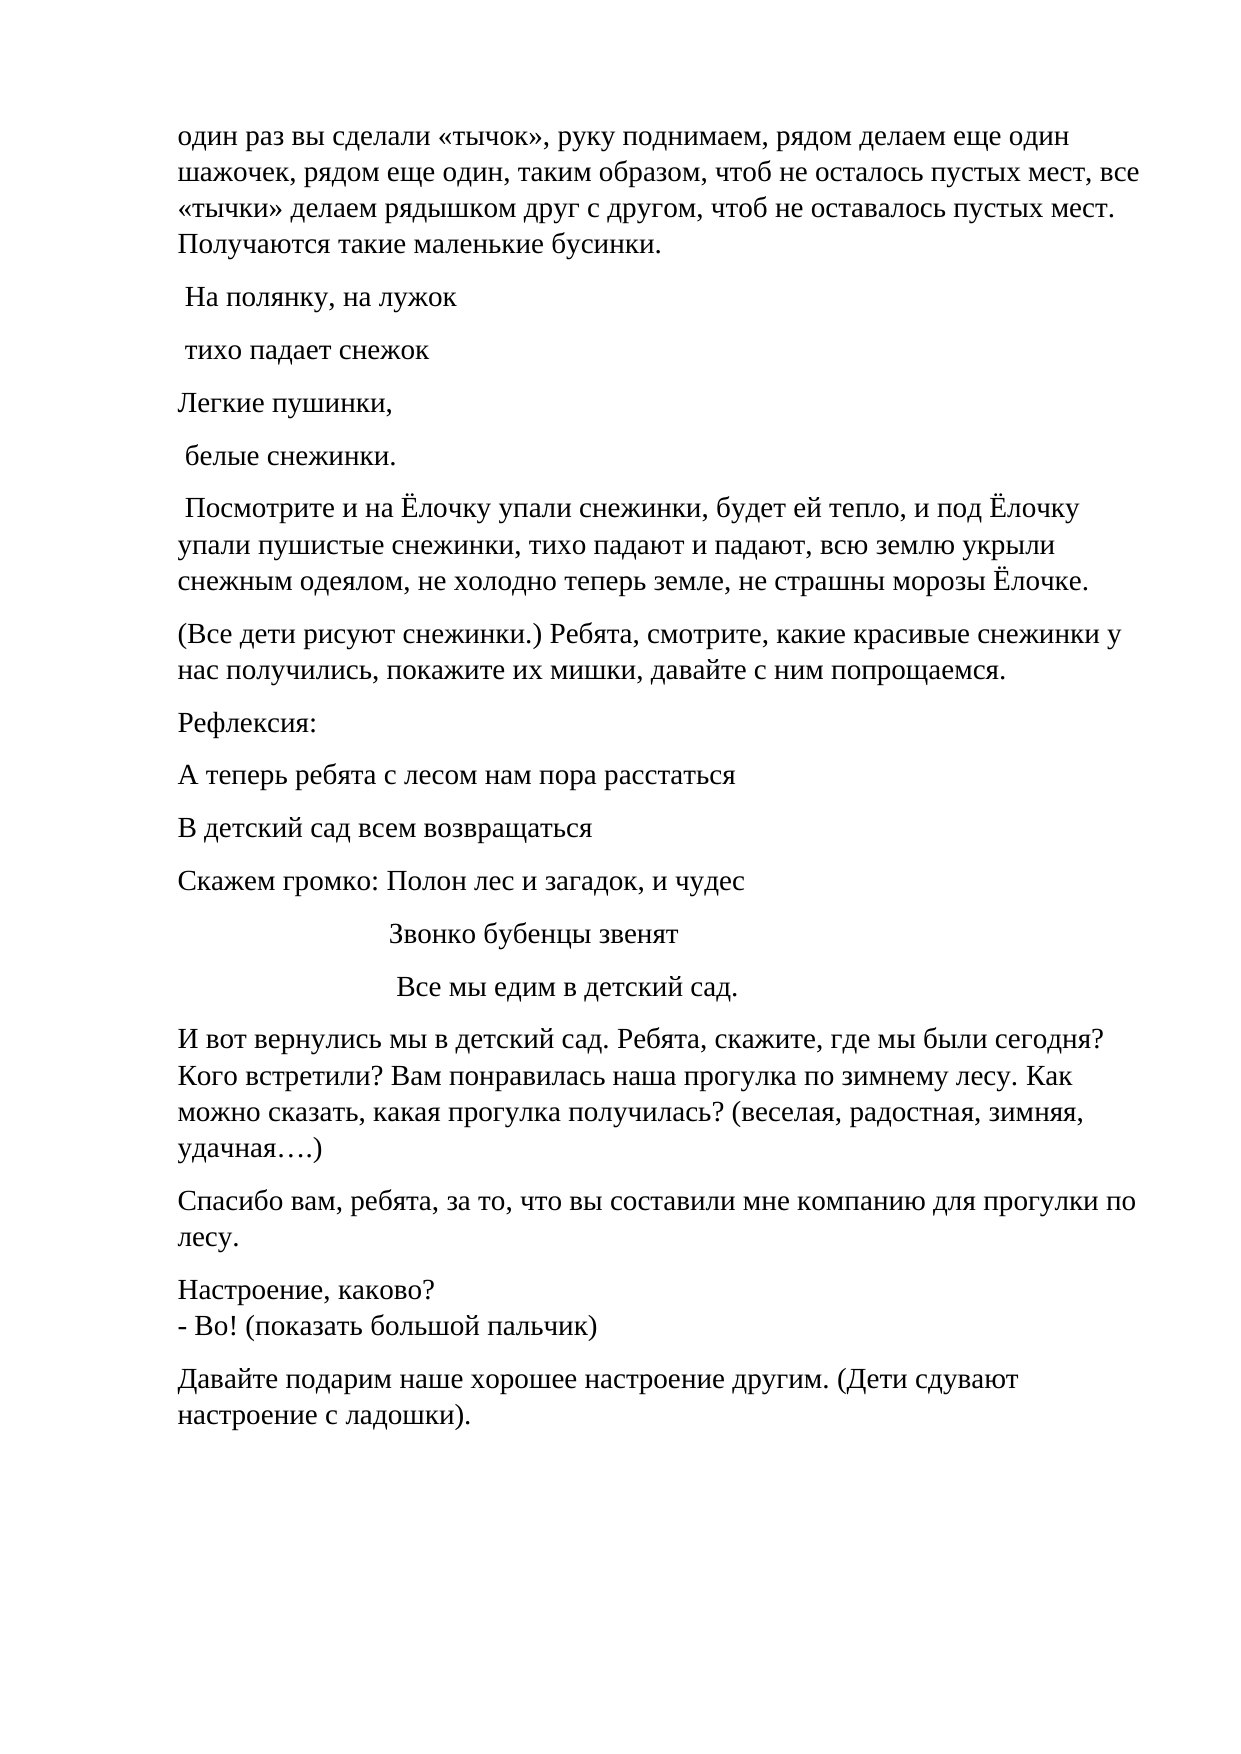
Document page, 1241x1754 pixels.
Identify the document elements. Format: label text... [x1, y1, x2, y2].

text Все мы едим в детский сад. [177, 969, 1152, 1002]
text На полянку, на лужок [177, 279, 1152, 313]
text А теперь ребята с лесом нам пора расстаться [177, 757, 1152, 791]
text тихо падает снежок [177, 332, 1152, 366]
text белые снежинки. [177, 438, 1152, 471]
text (Все дети рисуют снежинки.) Ребята, смотрите, какие красивые снежинки у нас получились, покажите их мишки, давайте с ним попрощаемся. [177, 616, 1152, 685]
text Давайте подарим наше хорошее настроение другим. (Дети сдувают настроение с ладошки). [177, 1361, 1152, 1430]
text Спасибо вам, ребята, за то, что вы составили мне компанию для прогулки по лесу. [177, 1183, 1152, 1252]
text Звонко бубенцы звенят [177, 916, 1152, 949]
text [177, 118, 1152, 260]
text Настроение, каково? - Во! (показать большой пальчик) [177, 1272, 1152, 1341]
text Скажем громко: Полон лес и загадок, и чудес [177, 863, 1152, 897]
text Посмотрите и на Ёлочку упали снежинки, будет ей тепло, и под Ёлочку упали пушистые снежинки, тихо падают и падают, всю землю укрыли снежным одеялом, не холодно теперь земле, не страшны морозы Ёлочке. [177, 491, 1152, 596]
text Рефлексия: [177, 705, 1152, 738]
text В детский сад всем возвращаться [177, 810, 1152, 844]
text И вот вернулись мы в детский сад. Ребята, скажите, где мы были сегодня? Кого встретили? Вам понравилась наша прогулка по зимнему лесу. Как можно сказать, какая прогулка получилась? (веселая, радостная, зимняя, удачная….) [177, 1022, 1152, 1163]
text Легкие пушинки, [177, 385, 1152, 418]
